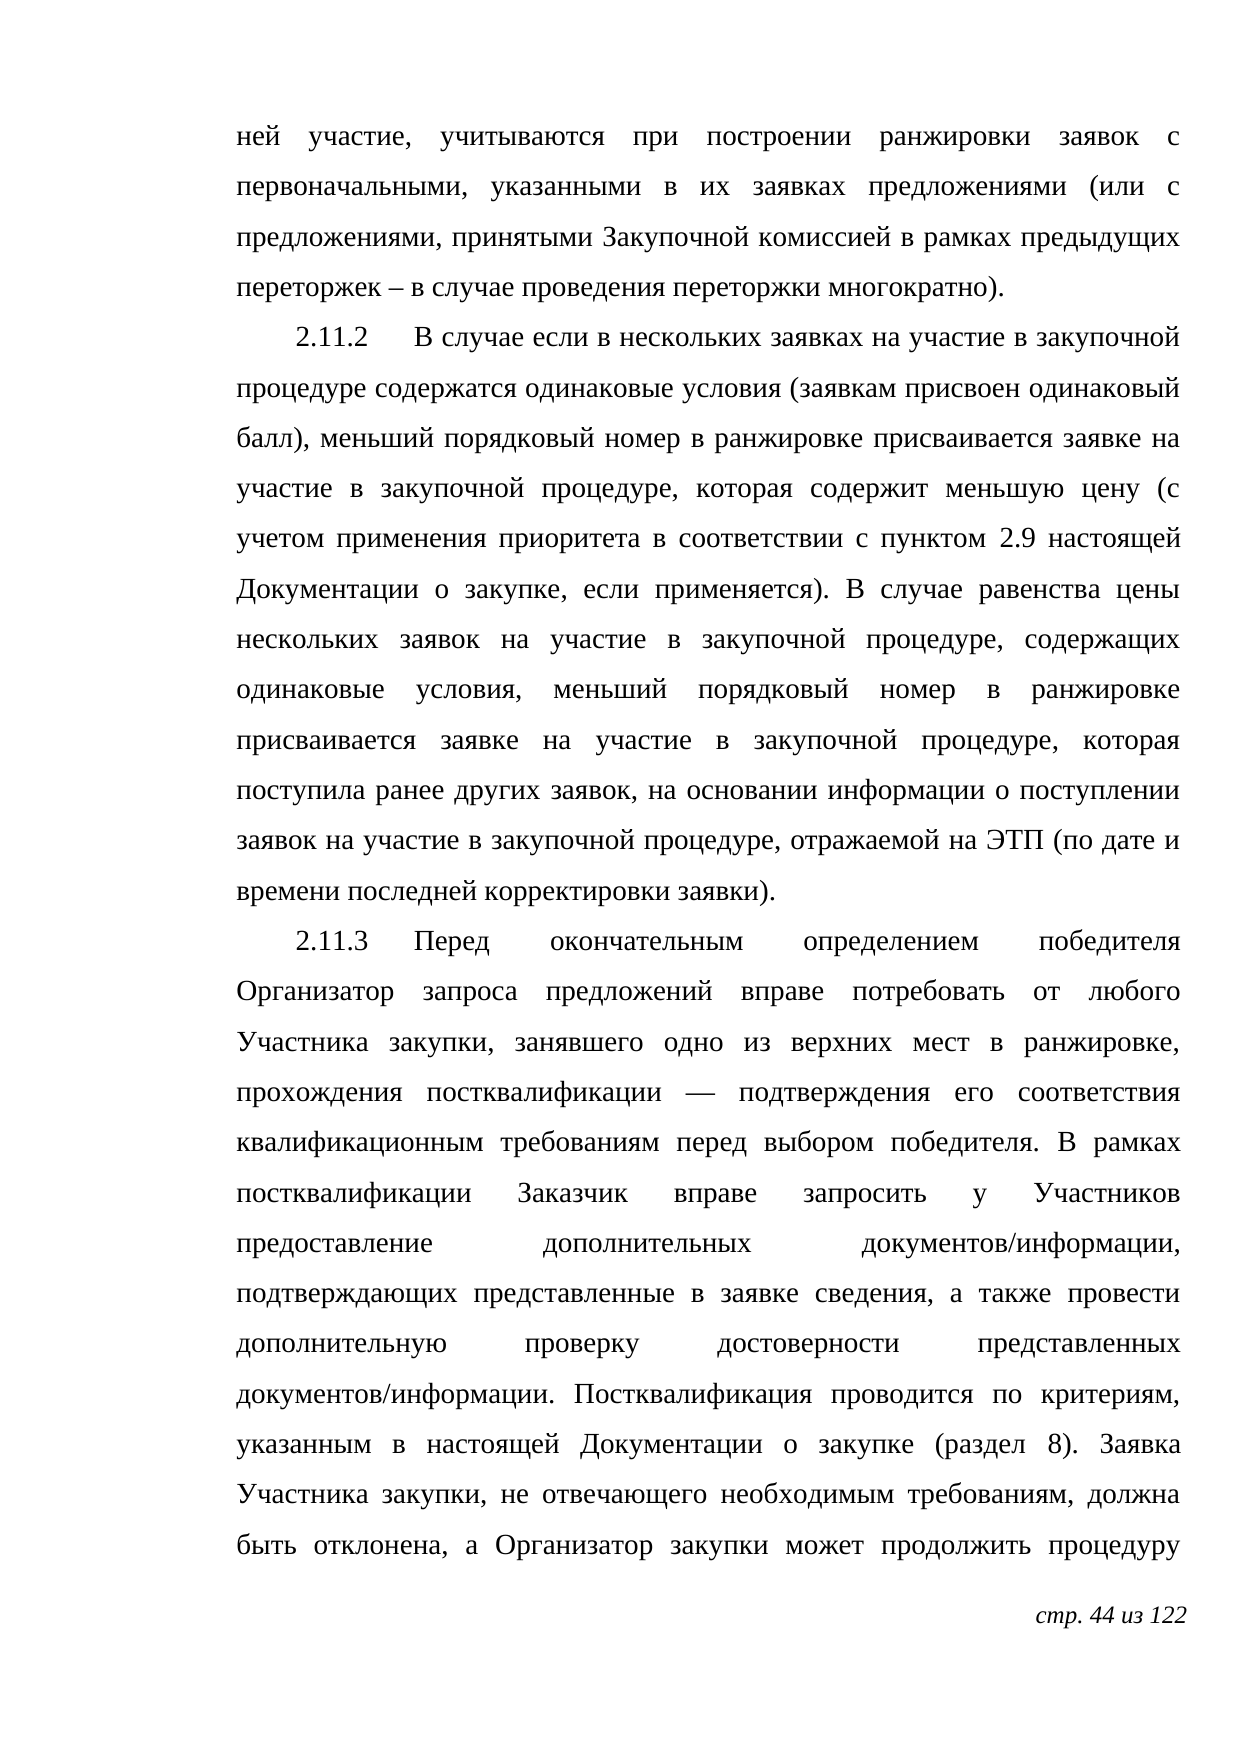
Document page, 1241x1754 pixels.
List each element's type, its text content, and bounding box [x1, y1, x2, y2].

text В случае если в нескольких заявках на участие в закупочной процедуре содержатся одинаковые условия (заявкам присвоен одинаковый балл), меньший порядковый номер в ранжировке присваивается заявке на участие в закупочной процедуре, которая содержит меньшую цену (с учетом применения приоритета в соответствии с пунктом 2.9 настоящей Документации о закупке, если применяется). В случае равенства цены нескольких заявок на участие в закупочной процедуре, содержащих одинаковые условия, меньший порядковый номер в ранжировке присваивается заявке на участие в закупочной процедуре, которая поступила ранее других заявок, на основании информации о поступлении заявок на участие в закупочной процедуре, отражаемой на ЭТП (по дате и времени последней корректировки заявки). [236, 319, 1181, 906]
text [236, 923, 1181, 1560]
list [118, 118, 1181, 303]
